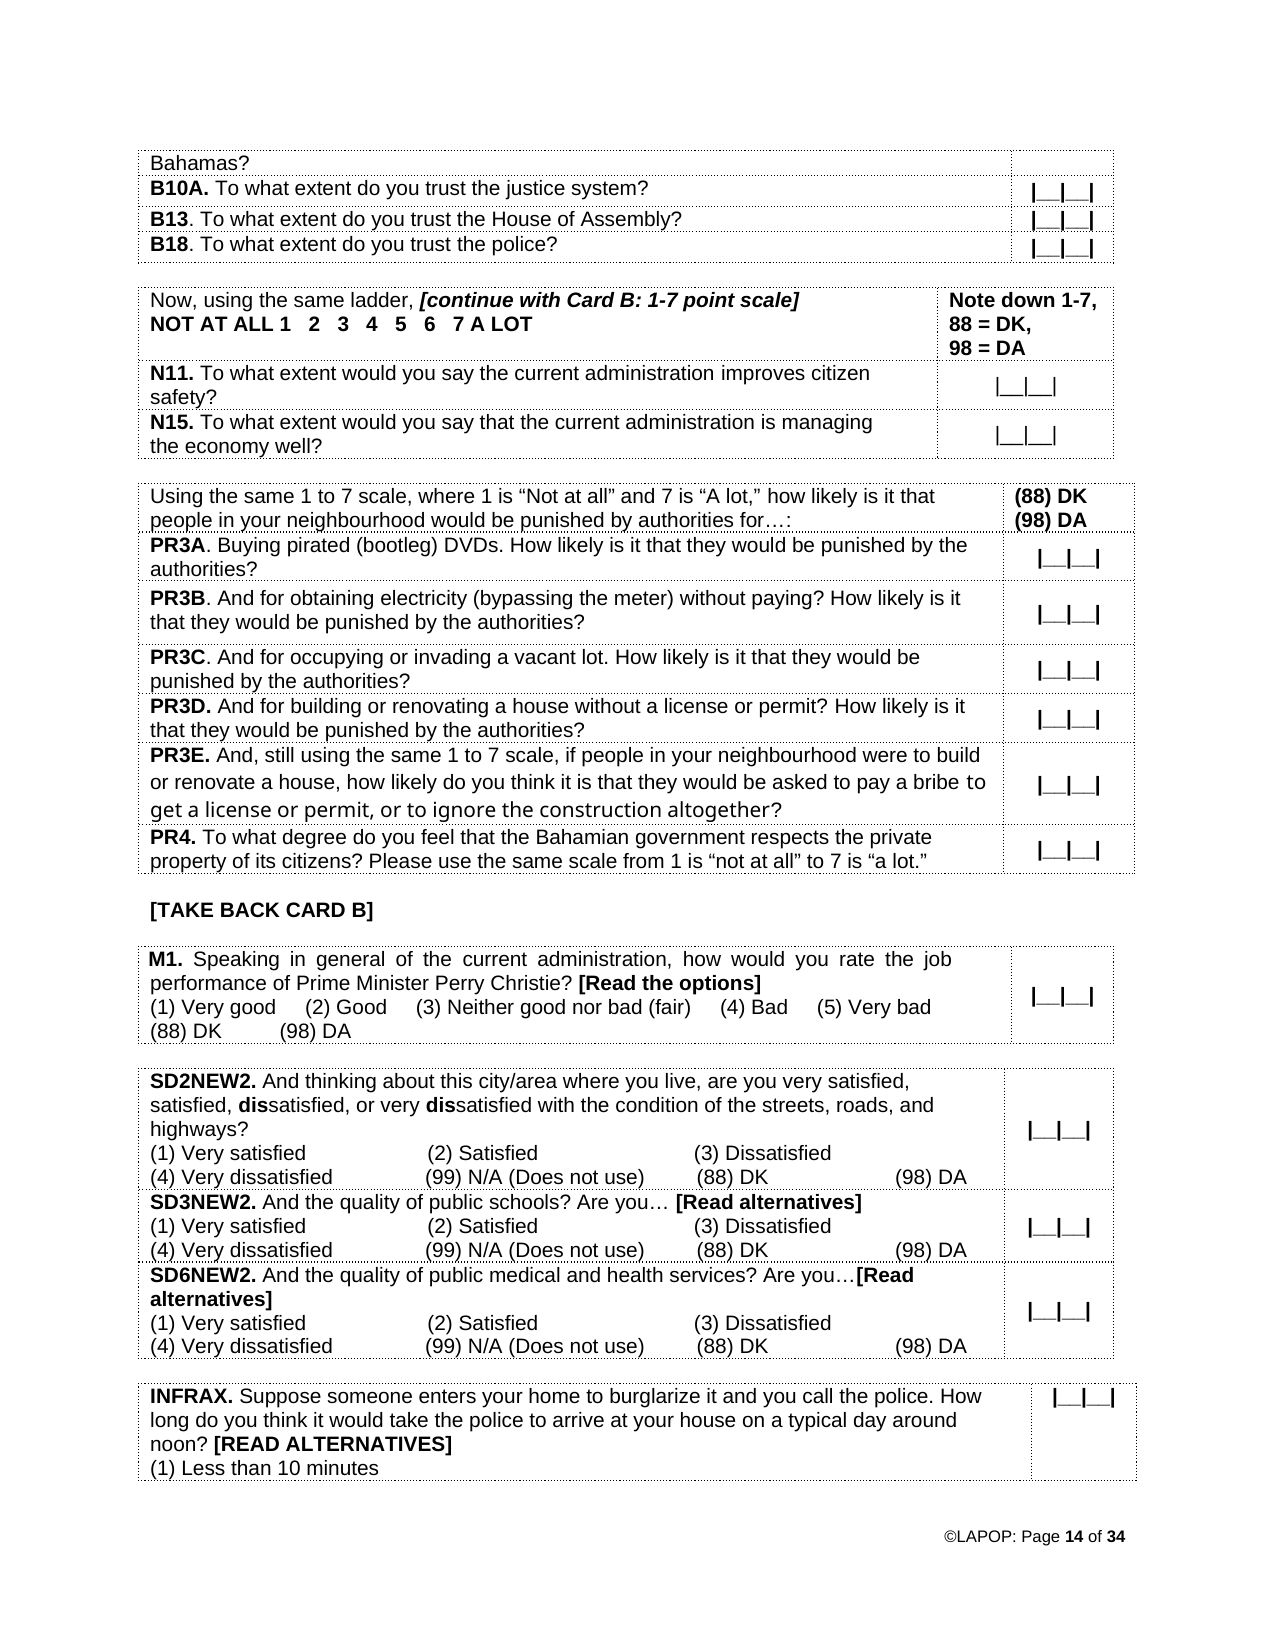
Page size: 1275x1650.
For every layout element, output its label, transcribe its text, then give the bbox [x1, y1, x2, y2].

table_cell PR3B. And for obtaining electricity (bypassing the meter) without paying? How likely is it that they would be punished by the authorities? [139, 580, 1003, 644]
table_cell PR4. To what degree do you feel that the Bahamian government respects the private property of its citizens? Please use the same scale from 1 is “not at all” to 7 is “a lot.” [139, 824, 1003, 873]
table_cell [139, 150, 1011, 175]
table_header Using the same 1 to 7 scale, where 1 is “Not at all” and 7 is “A lot,” how likely is it that people in your neighbourhood would be punished by authorities for…: [139, 483, 1003, 531]
table_cell SD3NEW2. And the quality of public schools? Are you… [Read alternatives] (1) Very satisfied (2) Satisfied (3) Dissatisfied (4) Very dissatisfied (99) N/A (Does not use) (88) DK (98) DA [139, 1189, 1004, 1261]
table_header |__|__| [1031, 1383, 1136, 1480]
table_cell PR3D. And for building or renovating a house without a license or permit? How likely is it that they would be punished by the authorities? [139, 693, 1003, 742]
table_cell |__|__| [1003, 531, 1134, 580]
table_cell |__|__| [1011, 231, 1114, 262]
table_cell B13. To what extent do you trust the House of Assembly? [139, 206, 1011, 231]
table_cell |__|__| [1004, 1261, 1114, 1358]
table_cell |__|__| [1011, 175, 1114, 206]
table_cell |__|__| [1011, 206, 1114, 231]
table_cell B18. To what extent do you trust the police? [139, 231, 1011, 262]
table_header Now, using the same ladder, [continue with Card B: 1-7 point scale] NOT AT ALL 1 2 3 4 5 6 7 A LOT [139, 287, 938, 359]
table_cell |__|__| [1003, 742, 1134, 824]
text [Take Back Card B] [150, 898, 1125, 922]
table_cell N11. To what extent would you say the current administration improves citizen safety? [139, 360, 938, 408]
table_cell |__|__| [938, 360, 1114, 408]
table_cell |__|__| [1003, 824, 1134, 873]
table_header SD2NEW2. And thinking about this city/area where you live, are you very satisfied, satisfied, dissatisfied, or very dissatisfied with the condition of the streets, roads, and highways? (1) Very satisfied (2) Satisfied (3) Dissatisfied (4) Very dissatisfied (99) N/A (Does not use) (88) DK (98) DA [139, 1068, 1004, 1188]
table_cell PR3A. Buying pirated (bootleg) DVDs. How likely is it that they would be punished by the authorities? [139, 531, 1003, 580]
table_header (88) DK (98) DA [1003, 483, 1134, 531]
table_cell |__|__| [1003, 693, 1134, 742]
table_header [139, 1383, 1031, 1480]
table_cell PR3C. And for occupying or invading a vacant lot. How likely is it that they would be punished by the authorities? [139, 644, 1003, 693]
table_cell |__|__| [938, 409, 1114, 457]
table_cell |__|__| [1004, 1189, 1114, 1261]
table_cell N15. To what extent would you say that the current administration is managing the economy well? [139, 409, 938, 457]
table_cell |__|__| [1011, 150, 1114, 175]
table_header |__|__| [1004, 1068, 1114, 1188]
table_header M1. Speaking in general of the current administration, how would you rate the job performance of Prime Minister Perry Christie? [Read the options] (1) Very good (2) Good (3) Neither good nor bad (fair) (4) Bad (5) Very bad (88) DK (98) DA [139, 946, 1011, 1043]
table_cell PR3E. And, still using the same 1 to 7 scale, if people in your neighbourhood were to build or renovate a house, how likely do you think it is that they would be asked to pay a bribe to get a license or permit, or to ignore the construction altogether? [139, 742, 1003, 824]
table_cell SD6NEW2. And the quality of public medical and health services? Are you…[Read alternatives] (1) Very satisfied (2) Satisfied (3) Dissatisfied (4) Very dissatisfied (99) N/A (Does not use) (88) DK (98) DA [139, 1261, 1004, 1358]
table_cell B10A. To what extent do you trust the justice system? [139, 175, 1011, 206]
table_header |__|__| [1011, 946, 1114, 1043]
table_header Note down 1-7, 88 = DK, 98 = DA [938, 287, 1114, 359]
table_cell |__|__| [1003, 644, 1134, 693]
table_cell |__|__| [1003, 580, 1134, 644]
